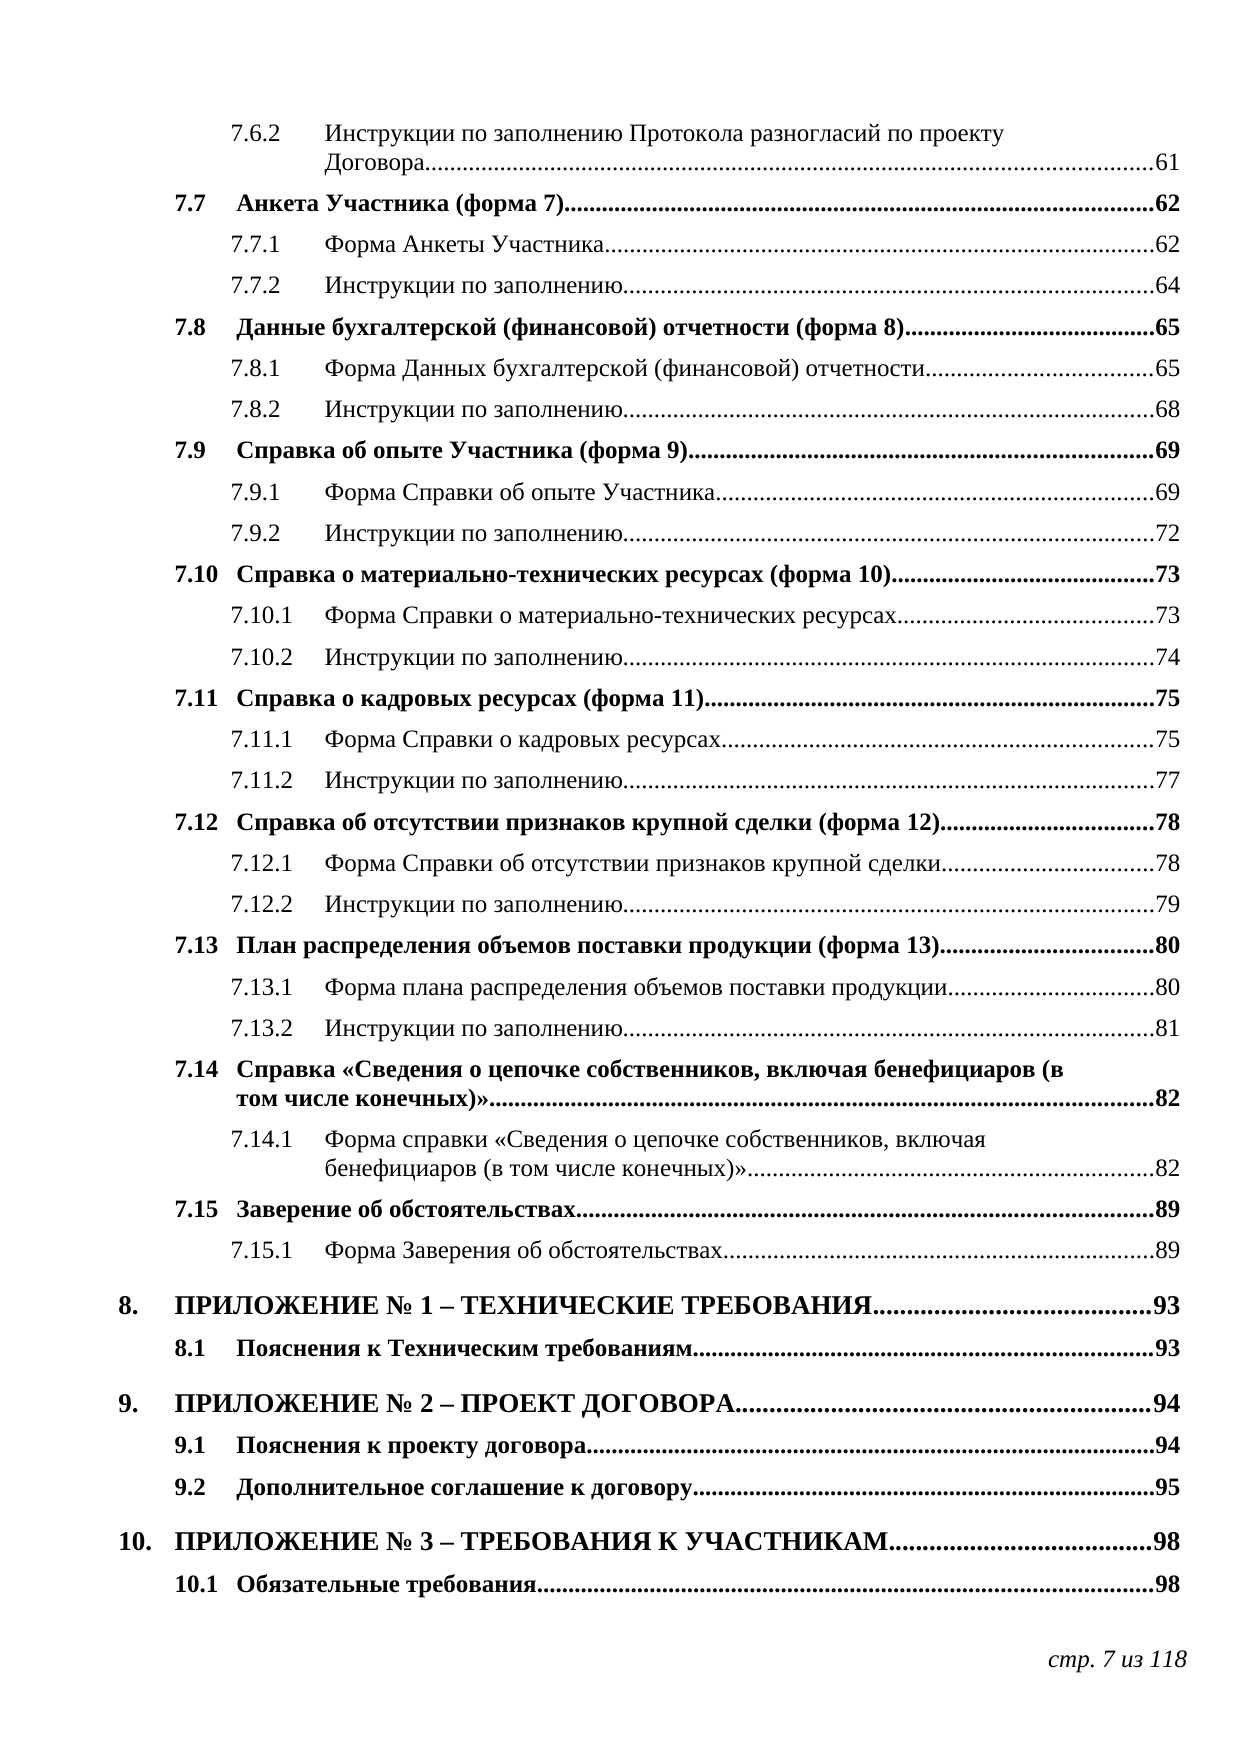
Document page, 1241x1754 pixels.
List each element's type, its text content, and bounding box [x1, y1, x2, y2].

text 9.1 Пояснения к проекту договора 94 [174, 1430, 1093, 1459]
text 10. ПРИЛОЖЕНИЕ № 3 – ТРЕБОВАНИЯ К УЧАСТНИКАМ 98 [118, 1525, 1063, 1557]
text 7.15.1 Форма Заверения об обстоятельствах 89 [230, 1236, 1063, 1264]
text 7.12.1 Форма Справки об отсутствии признаков крупной сделки 78 [230, 848, 1063, 877]
text 7.8 Данные бухгалтерской (финансовой) отчетности (форма 8) 65 [174, 312, 1093, 341]
text 7.8.2 Инструкции по заполнению 68 [230, 394, 1063, 423]
text 10.1 Обязательные требования 98 [174, 1569, 1093, 1598]
text 7.9.1 Форма Справки об опыте Участника 69 [230, 477, 1063, 506]
text 7.8.1 Форма Данных бухгалтерской (финансовой) отчетности 65 [230, 353, 1063, 382]
text 7.7.2 Инструкции по заполнению 64 [230, 271, 1063, 299]
text 8. ПРИЛОЖЕНИЕ № 1 – ТЕХНИЧЕСКИЕ ТРЕБОВАНИЯ 93 [118, 1289, 1063, 1321]
text 7.13 План распределения объемов поставки продукции (форма 13) 80 [174, 931, 1093, 959]
text 7.14 Справка «Сведения о цепочке собственников, включая бенефициаров (в том числе конечных)» 82 [174, 1054, 1093, 1112]
text 7.13.2 Инструкции по заполнению 81 [230, 1013, 1063, 1042]
text 7.9 Справка об опыте Участника (форма 9) 69 [174, 436, 1093, 464]
text 9. ПРИЛОЖЕНИЕ № 2 – ПРОЕКТ ДОГОВОРА 94 [118, 1387, 1063, 1418]
text 7.11 Справка о кадровых ресурсах (форма 11) 75 [174, 683, 1093, 712]
text 7.10.2 Инструкции по заполнению 74 [230, 642, 1063, 671]
text 7.14.1 Форма справки «Сведения о цепочке собственников, включая бенефициаров (в том числе конечных)» 82 [230, 1124, 1063, 1182]
text 7.6.2 Инструкции по заполнению Протокола разногласий по проекту Договора 61 [230, 118, 1063, 176]
text 7.11.1 Форма Справки о кадровых ресурсах 75 [230, 724, 1063, 753]
text 7.11.2 Инструкции по заполнению 77 [230, 766, 1063, 794]
text 7.12 Справка об отсутствии признаков крупной сделки (форма 12) 78 [174, 807, 1093, 836]
text 7.12.2 Инструкции по заполнению 79 [230, 889, 1063, 918]
text 7.9.2 Инструкции по заполнению 72 [230, 518, 1063, 547]
text 7.15 Заверение об обстоятельствах 89 [174, 1194, 1093, 1223]
text 7.10.1 Форма Справки о материально-технических ресурсах 73 [230, 601, 1063, 629]
text 7.13.1 Форма плана распределения объемов поставки продукции 80 [230, 972, 1063, 1001]
text 7.7 Анкета Участника (форма 7) 62 [174, 188, 1093, 217]
text 8.1 Пояснения к Техническим требованиям 93 [174, 1333, 1093, 1362]
text 7.7.1 Форма Анкеты Участника 62 [230, 229, 1063, 258]
text 7.10 Справка о материально-технических ресурсах (форма 10) 73 [174, 559, 1093, 588]
text 9.2 Дополнительное соглашение к договору 95 [174, 1472, 1093, 1500]
